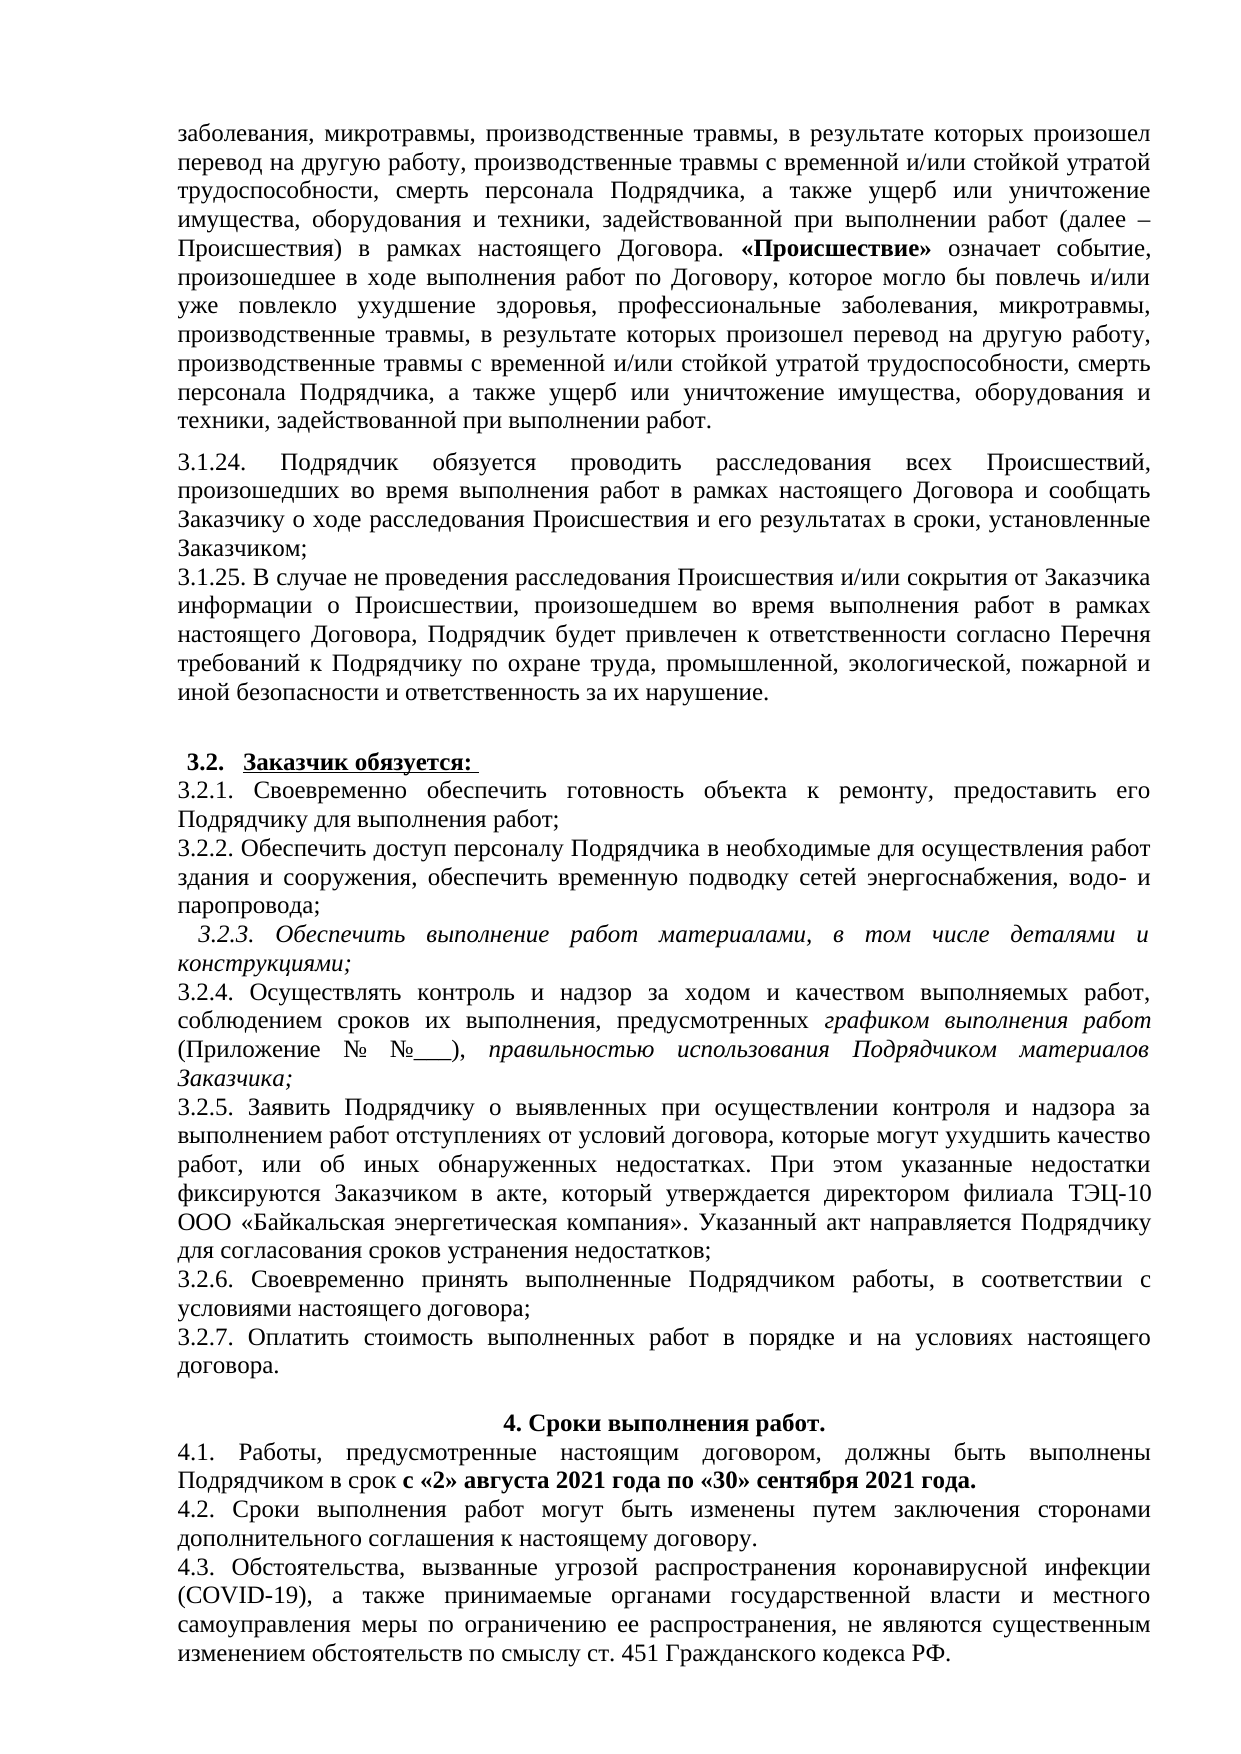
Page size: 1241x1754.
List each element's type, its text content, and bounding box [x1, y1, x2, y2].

text 3.2.5. Заявить Подрядчику о выявленных при осуществлении контроля и надзора за выполнением работ отступлениях от условий договора, которые могут ухудшить качество работ, или об иных обнаруженных недостатках. При этом указанные недостатки фиксируются Заказчиком в акте, который утверждается директором филиала ТЭЦ-10 ООО «Байкальская энергетическая компания». Указанный акт направляется Подрядчику для согласования сроков устранения недостатков; [177, 1092, 1152, 1264]
text 3.2.3. Обеспечить выполнение работ материалами, в том числе деталями и конструкциями; [177, 919, 1152, 977]
text 3.2.4. Осуществлять контроль и надзор за ходом и качеством выполняемых работ, соблюдением сроков их выполнения, предусмотренных графиком выполнения работ (Приложение № №___), правильностью использования Подрядчиком материалов Заказчика; [177, 977, 1152, 1092]
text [177, 118, 1152, 434]
list Заказчик обязуется: [187, 747, 1152, 776]
text 3.2.6. Своевременно принять выполненные Подрядчиком работы, в соответствии с условиями настоящего договора; [177, 1264, 1152, 1322]
text 3.1.25. В случае не проведения расследования Происшествия и/или сокрытия от Заказчика информации о Происшествии, произошедшем во время выполнения работ в рамках настоящего Договора, Подрядчик будет привлечен к ответственности согласно Перечня требований к Подрядчику по охране труда, промышленной, экологической, пожарной и иной безопасности и ответственность за их нарушение. [177, 562, 1152, 706]
text 3.2.7. Оплатить стоимость выполненных работ в порядке и на условиях настоящего договора. [177, 1322, 1152, 1379]
text 4.1. Работы, предусмотренные настоящим договором, должны быть выполнены Подрядчиком в срок с «2» августа 2021 года по «30» сентября 2021 года. [177, 1437, 1152, 1494]
text 3.1.24. Подрядчик обязуется проводить расследования всех Происшествий, произошедших во время выполнения работ в рамках настоящего Договора и сообщать Заказчику о ходе расследования Происшествия и его результатах в сроки, установленные Заказчиком; [177, 447, 1152, 562]
text 3.2.1. Своевременно обеспечить готовность объекта к ремонту, предоставить его Подрядчику для выполнения работ; [177, 776, 1152, 833]
text 4. Сроки выполнения работ. [177, 1408, 1152, 1437]
text 4.3. Обстоятельства, вызванные угрозой распространения коронавирусной инфекции (COVID-19), а также принимаемые органами государственной власти и местного самоуправления меры по ограничению ее распространения, не являются существенным изменением обстоятельств по смыслу ст. 451 Гражданского кодекса РФ. [177, 1552, 1152, 1667]
text 3.2.2. Обеспечить доступ персоналу Подрядчика в необходимые для осуществления работ здания и сооружения, обеспечить временную подводку сетей энергоснабжения, водо- и паропровода; [177, 833, 1152, 919]
text 4.2. Сроки выполнения работ могут быть изменены путем заключения сторонами дополнительного соглашения к настоящему договору. [177, 1494, 1152, 1552]
